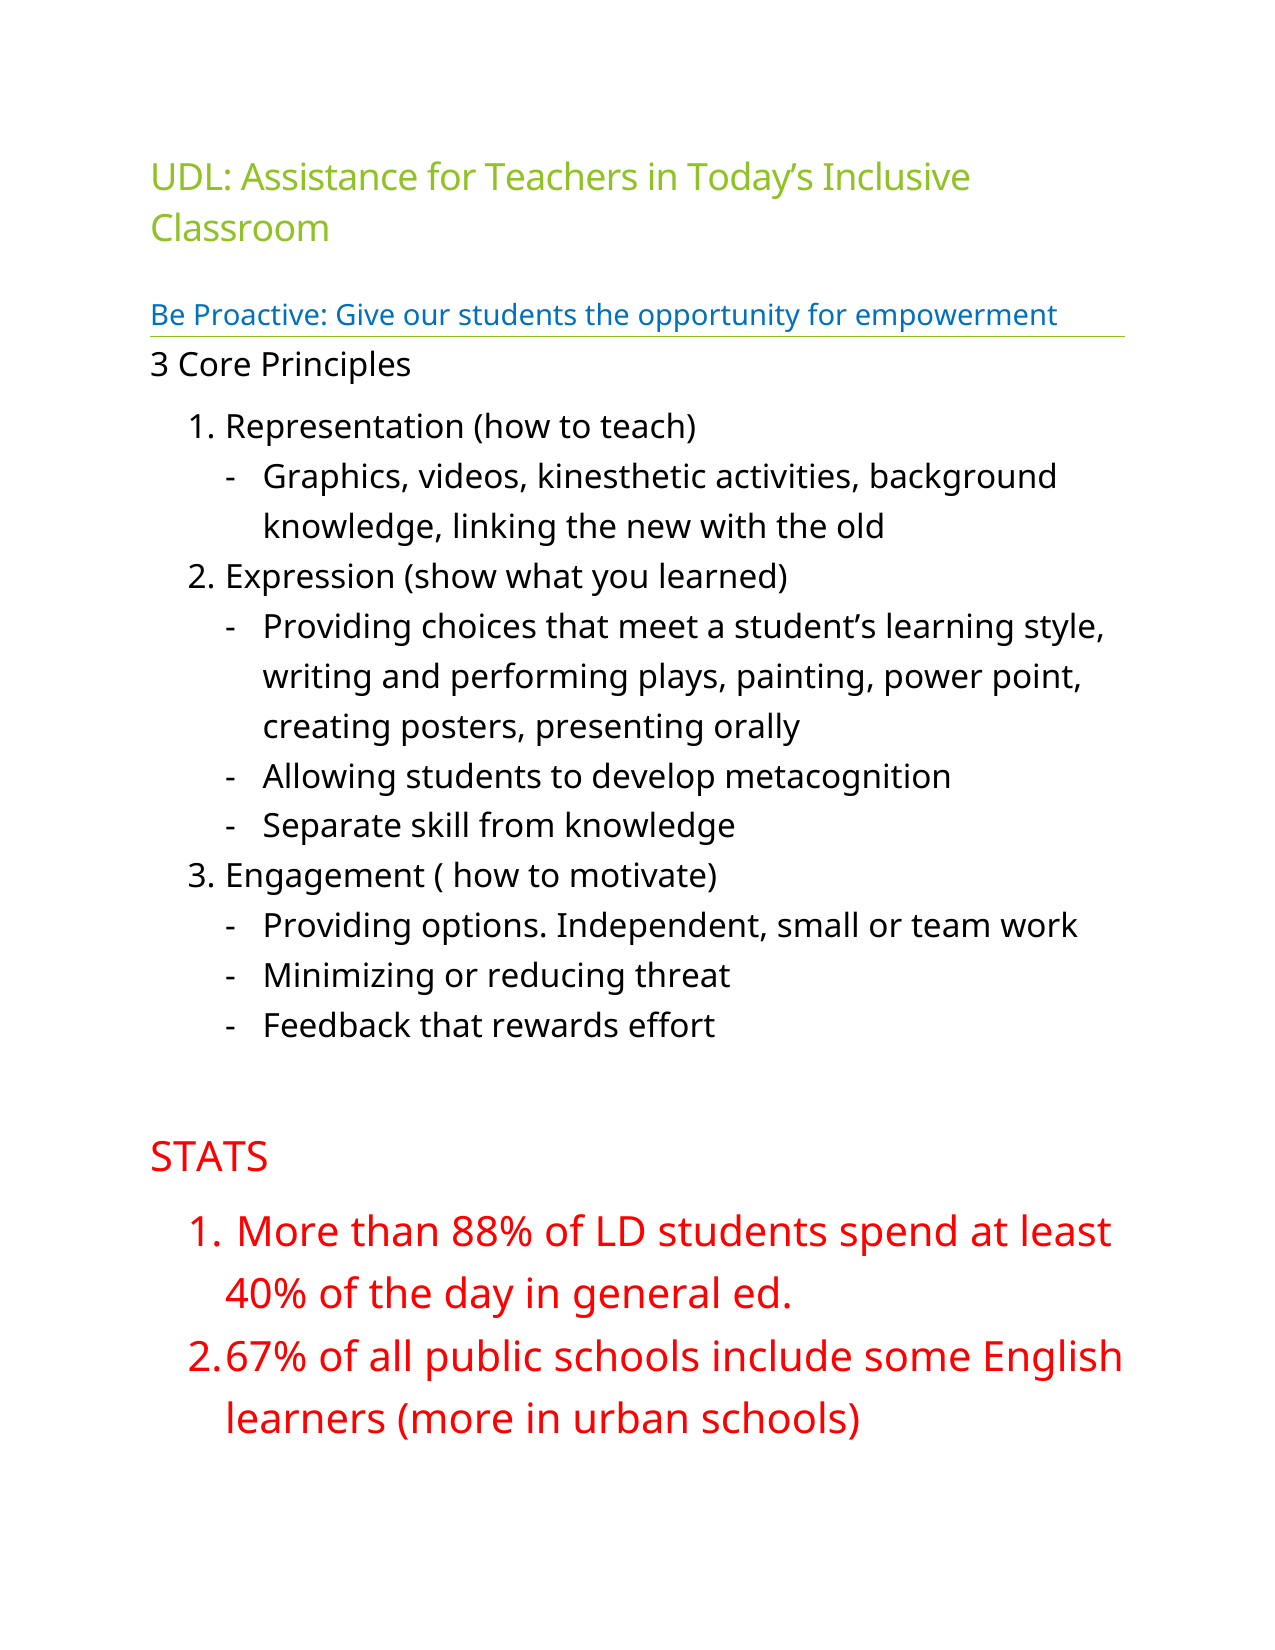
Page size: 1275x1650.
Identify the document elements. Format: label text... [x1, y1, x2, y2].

list Engagement ( how to motivate) [187, 852, 1125, 898]
title UDL: Assistance for Teachers in Today’s Inclusive Classroom [150, 150, 1125, 252]
list Feedback that rewards effort [225, 1002, 1125, 1047]
list Providing choices that meet a student’s learning style, writing and performing plays, painting, power point, creating posters, presenting orally [225, 603, 1125, 748]
list Allowing students to develop metacognition [225, 752, 1125, 798]
list Graphics, videos, kinesthetic activities, background knowledge, linking the new with the old [225, 453, 1125, 548]
list Providing options. Independent, small or team work [225, 902, 1125, 947]
list Expression (show what you learned) [187, 553, 1125, 598]
list 67% of all public schools include some English learners (more in urban schools) [187, 1326, 1125, 1446]
text 3 Core Principles [150, 341, 1125, 386]
list Separate skill from knowledge [225, 802, 1125, 848]
list Minimizing or reducing threat [225, 952, 1125, 997]
list More than 88% of LD students spend at least 40% of the day in general ed. [187, 1202, 1125, 1321]
text STATS [150, 1127, 1125, 1183]
subtitle Be Proactive: Give our students the opportunity for empowerment [150, 294, 1125, 336]
list Representation (how to teach) [187, 403, 1125, 448]
